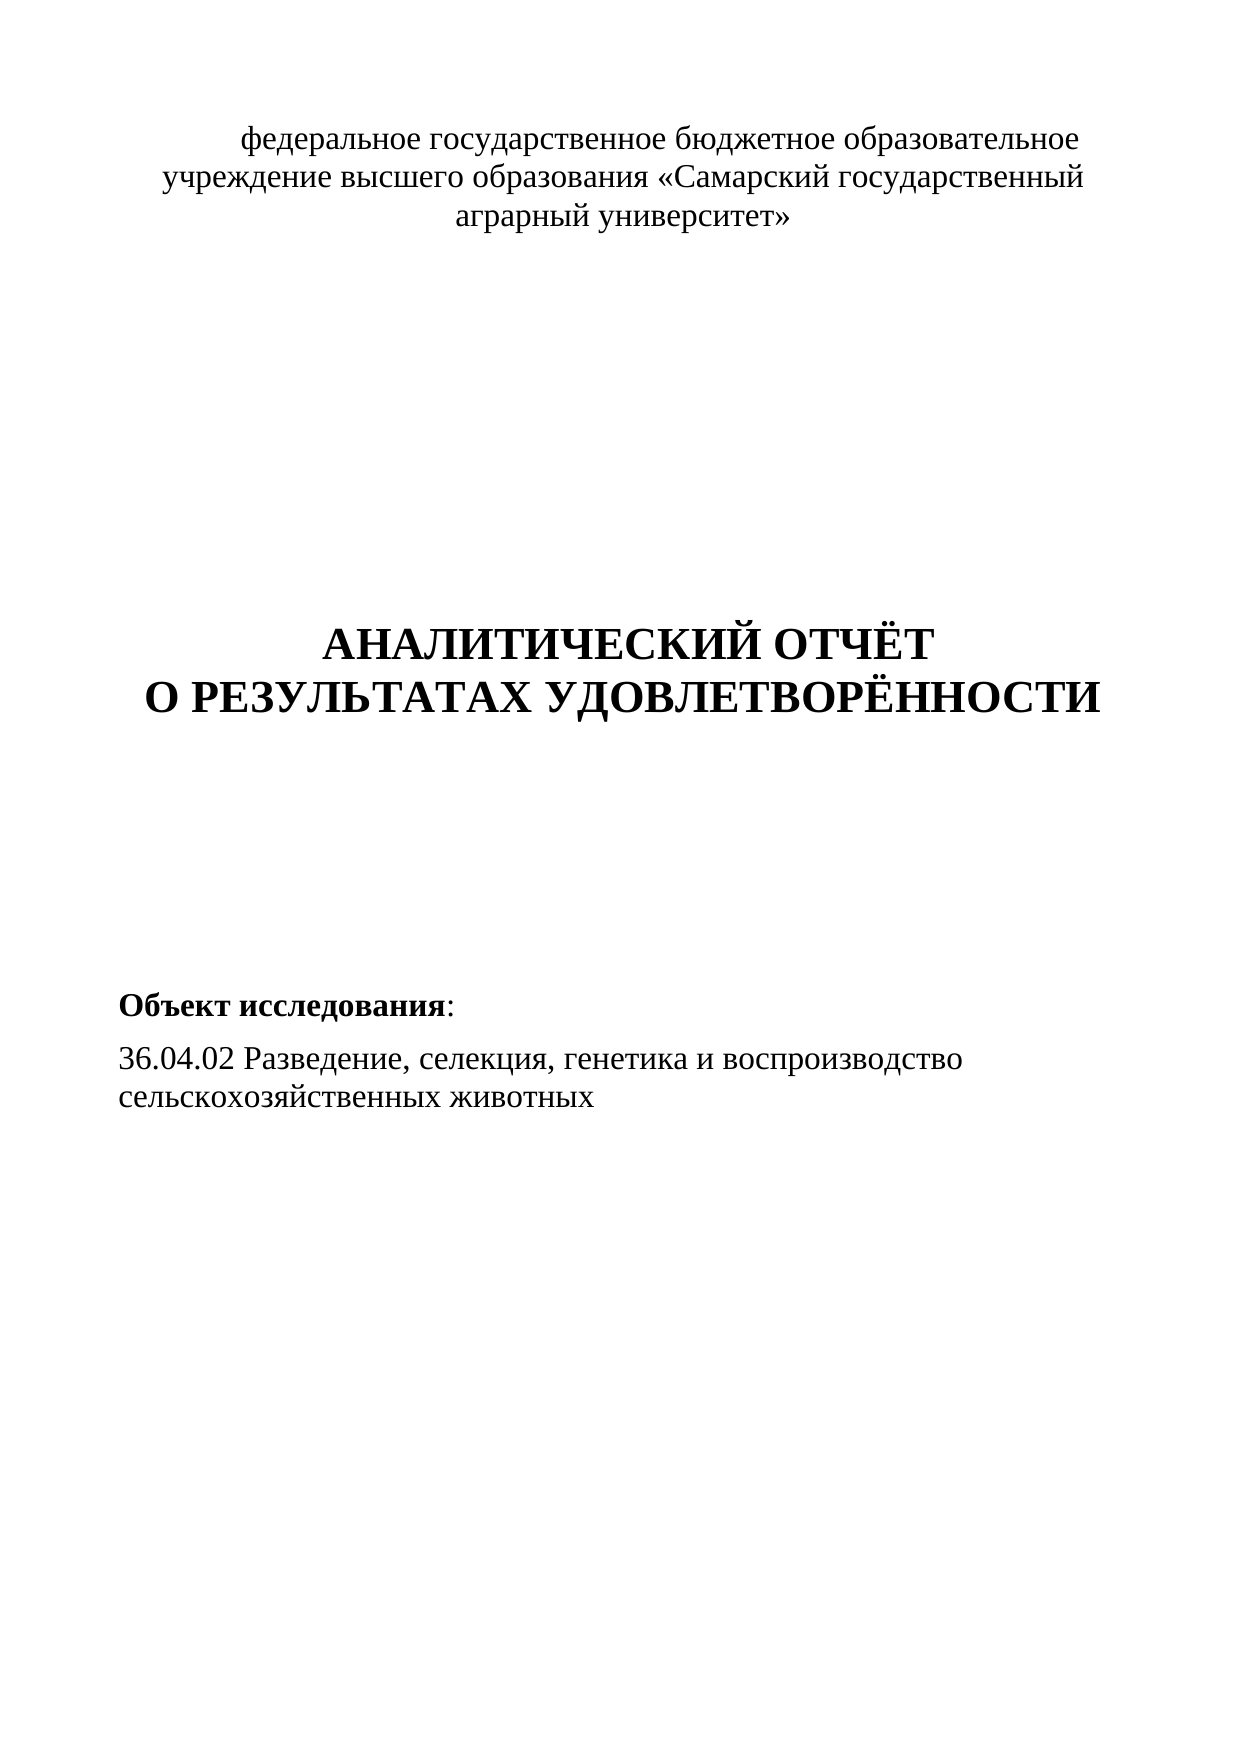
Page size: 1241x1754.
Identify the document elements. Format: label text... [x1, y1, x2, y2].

text О РЕЗУЛЬТАТАХ УДОВЛЕТВОРЁННОСТИ [124, 669, 1122, 722]
text АНАЛИТИЧЕСКИЙ ОТЧЁТ [124, 616, 1122, 669]
text Объект исследования: [118, 985, 1122, 1024]
text федеральное государственное бюджетное образовательное учреждение высшего образования «Самарский государственный аграрный университет» [124, 118, 1122, 233]
text 36.04.02 Разведение, селекция, генетика и воспроизводство сельскохозяйственных животных [118, 1038, 1122, 1115]
